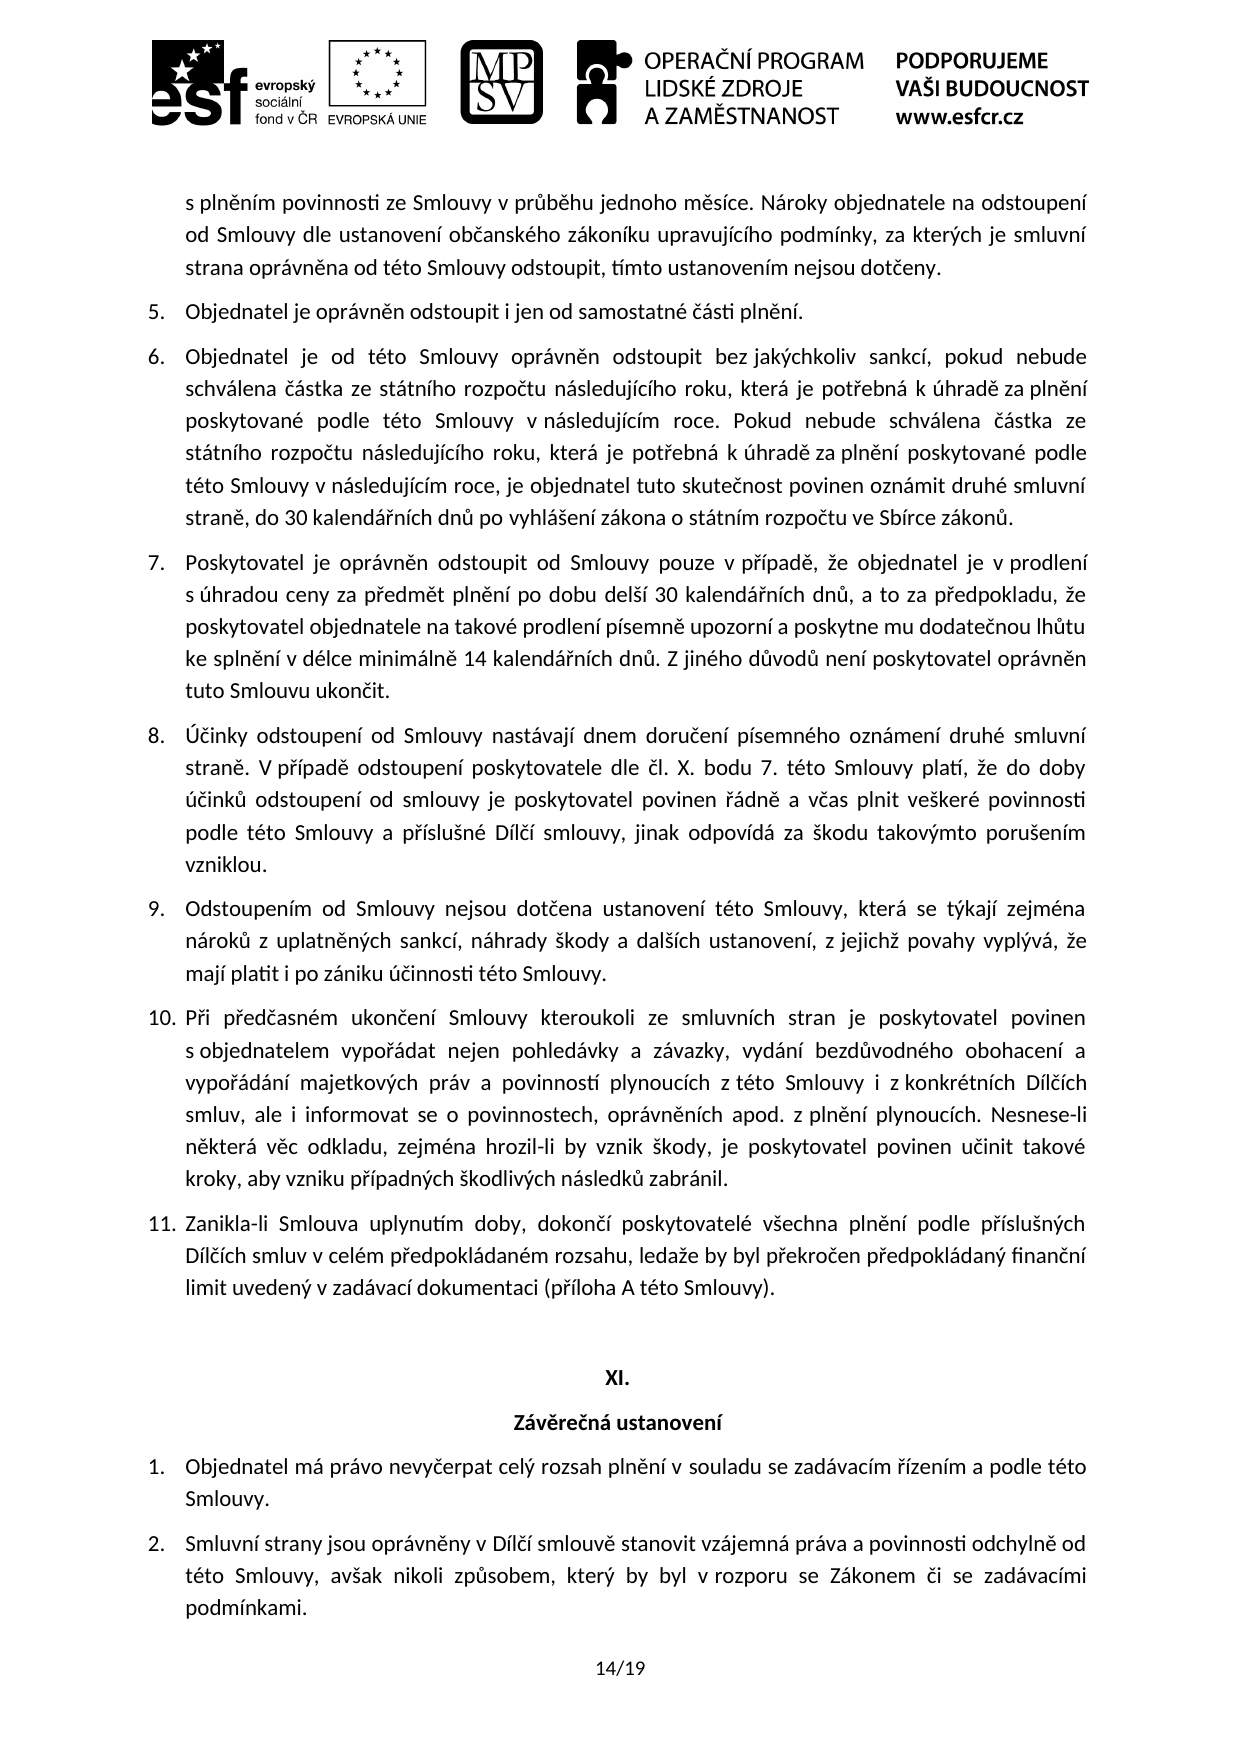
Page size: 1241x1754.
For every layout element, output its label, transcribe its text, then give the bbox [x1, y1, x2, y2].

list Smluvní strany jsou oprávněny v Dílčí smlouvě stanovit vzájemná práva a povinnosti odchylně od této Smlouvy, avšak nikoli způsobem, který by byl v rozporu se Zákonem či se zadávacími podmínkami. [148, 1529, 1087, 1622]
text Závěrečná ustanovení [148, 1408, 1087, 1436]
list Zanikla-li Smlouva uplynutím doby, dokončí poskytovatelé všechna plnění podle příslušných Dílčích smluv v celém předpokládaném rozsahu, ledaže by byl překročen předpokládaný finanční limit uvedený v zadávací dokumentaci (příloha A této Smlouvy). [148, 1209, 1087, 1302]
list Poskytovatel je oprávněn odstoupit od Smlouvy pouze v případě, že objednatel je v prodlení s úhradou ceny za předmět plnění po dobu delší 30 kalendářních dnů, a to za předpokladu, že poskytovatel objednatele na takové prodlení písemně upozorní a poskytne mu dodatečnou lhůtu ke splnění v délce minimálně 14 kalendářních dnů. Z jiného důvodů není poskytovatel oprávněn tuto Smlouvu ukončit. [148, 548, 1087, 704]
list Odstoupením od Smlouvy nejsou dotčena ustanovení této Smlouvy, která se týkají zejména nároků z uplatněných sankcí, náhrady škody a dalších ustanovení, z jejichž povahy vyplývá, že mají platit i po zániku účinnosti této Smlouvy. [148, 894, 1087, 987]
picture [152, 40, 1089, 130]
list Objednatel má právo nevyčerpat celý rozsah plnění v souladu se zadávacím řízením a podle této Smlouvy. [148, 1452, 1087, 1512]
list Účinky odstoupení od Smlouvy nastávají dnem doručení písemného oznámení druhé smluvní straně. V případě odstoupení poskytovatele dle čl. X. bodu 7. této Smlouvy platí, že do doby účinků odstoupení od smlouvy je poskytovatel povinen řádně a včas plnit veškeré povinnosti podle této Smlouvy a příslušné Dílčí smlouvy, jinak odpovídá za škodu takovýmto porušením vzniklou. [148, 721, 1087, 878]
list Při předčasném ukončení Smlouvy kteroukoli ze smluvních stran je poskytovatel povinen s objednatelem vypořádat nejen pohledávky a závazky, vydání bezdůvodného obohacení a vypořádání majetkových práv a povinností plynoucích z této Smlouvy i z konkrétních Dílčích smluv, ale i informovat se o povinnostech, oprávněních apod. z plnění plynoucích. Nesnese-li některá věc odkladu, zejména hrozil-li by vznik škody, je poskytovatel povinen učinit takové kroky, aby vzniku případných škodlivých následků zabránil. [148, 1003, 1087, 1192]
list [148, 188, 1087, 281]
text XI. [148, 1363, 1087, 1391]
list Objednatel je oprávněn odstoupit i jen od samostatné části plnění. [148, 297, 1087, 325]
list Objednatel je od této Smlouvy oprávněn odstoupit bez jakýchkoliv sankcí, pokud nebude schválena částka ze státního rozpočtu následujícího roku, která je potřebná k úhradě za plnění poskytované podle této Smlouvy v následujícím roce. Pokud nebude schválena částka ze státního rozpočtu následujícího roku, která je potřebná k úhradě za plnění poskytované podle této Smlouvy v následujícím roce, je objednatel tuto skutečnost povinen oznámit druhé smluvní straně, do 30 kalendářních dnů po vyhlášení zákona o státním rozpočtu ve Sbírce zákonů. [148, 342, 1087, 531]
